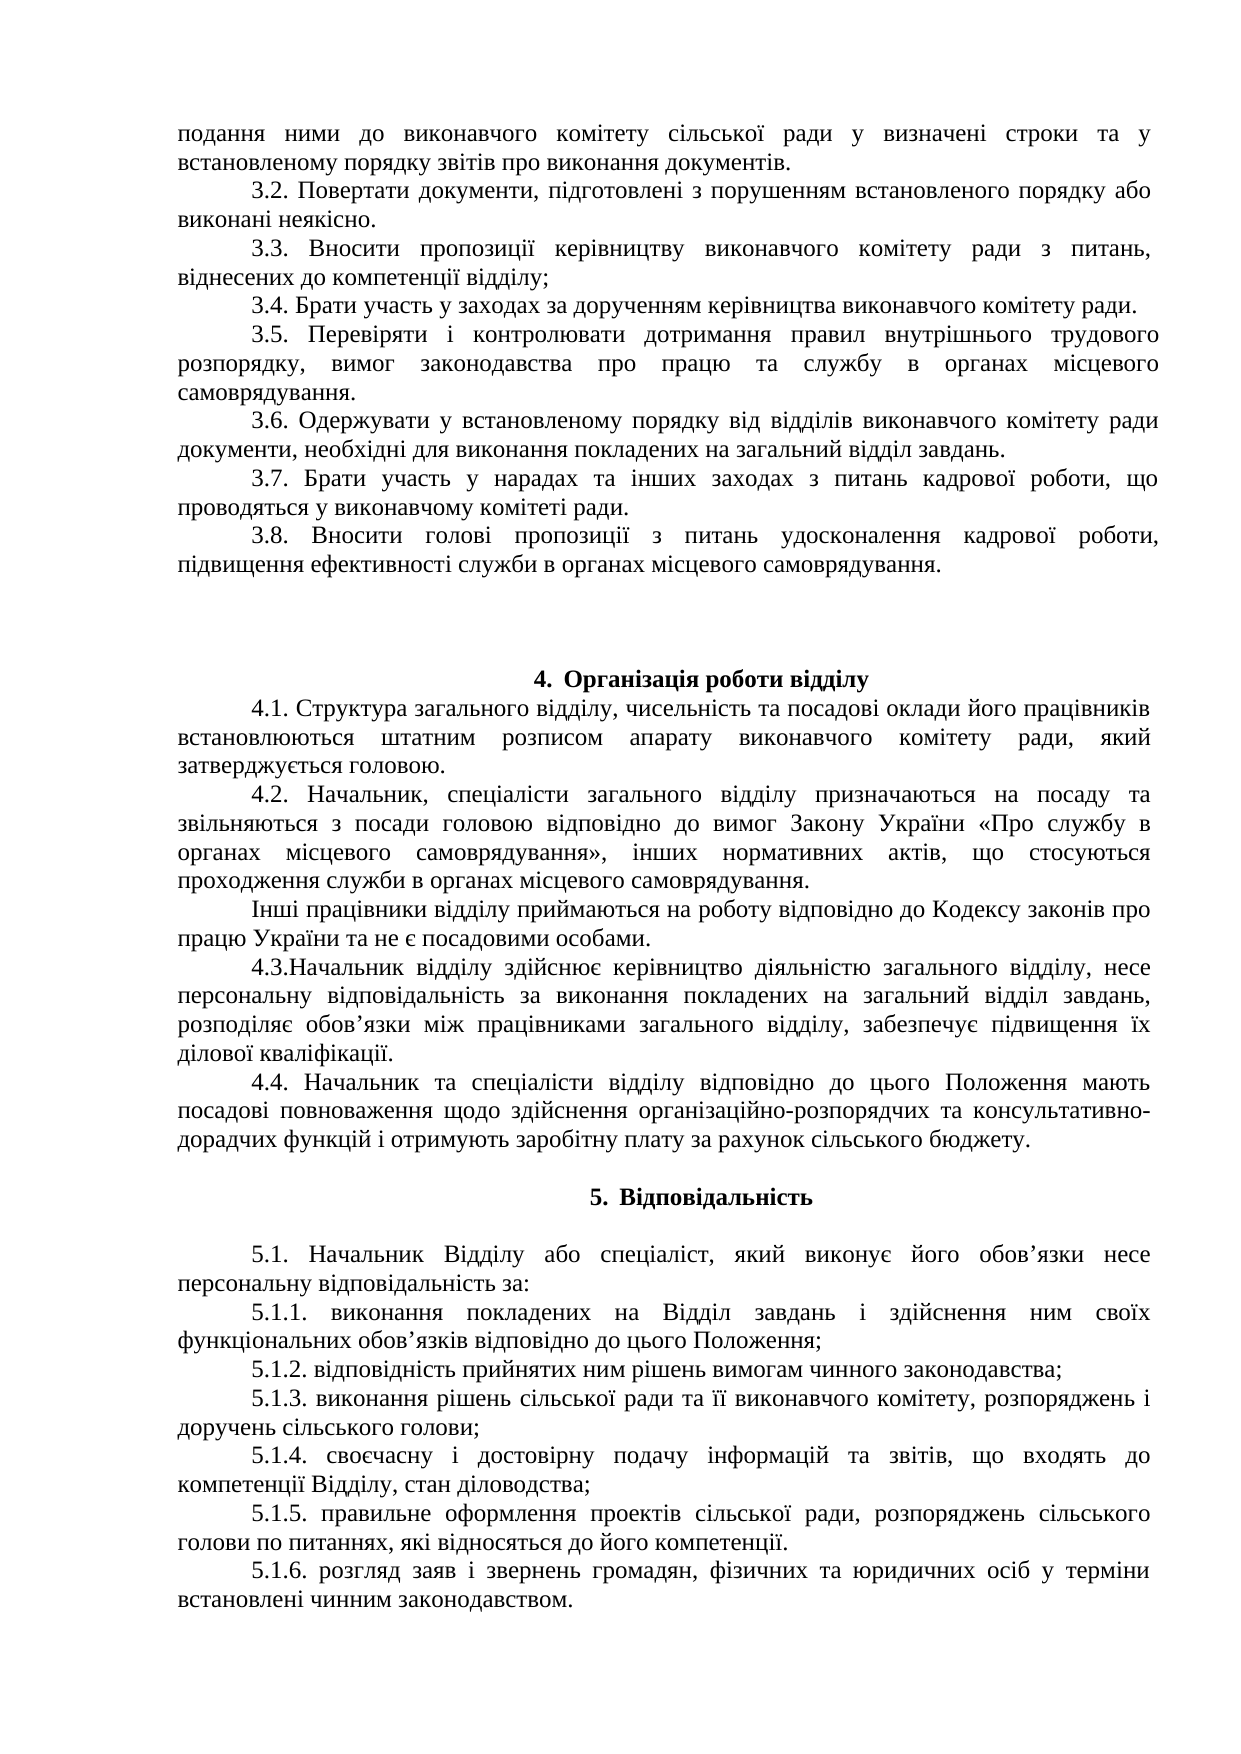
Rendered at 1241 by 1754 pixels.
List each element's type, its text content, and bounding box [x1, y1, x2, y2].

text 4.1. Структура загального відділу, чисельність та посадові оклади його працівників встановлюються штатним розписом апарату виконавчого комітету ради, який затверджується головою. [177, 693, 1152, 779]
text 5.1.2. відповідність прийнятих ним рішень вимогам чинного законодавства; [177, 1354, 1152, 1383]
text 3.3. Вносити пропозиції керівництву виконавчого комітету ради з питань, віднесених до компетенції відділу; [177, 233, 1152, 291]
text 3.6. Одержувати у встановленому порядку від відділів виконавчого комітету ради документи, необхідні для виконання покладених на загальний відділ завдань. [177, 406, 1160, 463]
text 5.1.4. своєчасну і достовірну подачу інформацій та звітів, що входять до компетенції Відділу, стан діловодства; [177, 1441, 1152, 1498]
text 4.2. Начальник, спеціалісти загального відділу призначаються на посаду та звільняються з посади головою відповідно до вимог Закону України «Про службу в органах місцевого самоврядування», інших нормативних актів, що стосуються проходження служби в органах місцевого самоврядування. [177, 779, 1152, 894]
text 3.4. Брати участь у заходах за дорученням керівництва виконавчого комітету ради. [177, 291, 1152, 319]
text Інші працівники відділу приймаються на роботу відповідно до Кодексу законів про працю України та не є посадовими особами. [177, 894, 1152, 952]
text 3.5. Перевіряти і контролювати дотримання правил внутрішнього трудового розпорядку, вимог законодавства про працю та службу в органах місцевого самоврядування. [177, 319, 1160, 406]
text 5.1.5. правильне оформлення проектів сільської ради, розпоряджень сільського голови по питаннях, які відносяться до його компетенції. [177, 1498, 1152, 1556]
text 3.8. Вносити голові пропозиції з питань удосконалення кадрової роботи, підвищення ефективності служби в органах місцевого самоврядування. [177, 521, 1160, 578]
text 3.7. Брати участь у нарадах та інших заходах з питань кадрової роботи, що проводяться у виконавчому комітеті ради. [177, 463, 1160, 521]
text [177, 118, 1152, 176]
text 4.4. Начальник та спеціалісти відділу відповідно до цього Положення мають посадові повноваження щодо здійснення організаційно-розпорядчих та консультативно-дорадчих функцій і отримують заробітну плату за рахунок сільського бюджету. [177, 1067, 1152, 1153]
list Відповідальність [177, 1182, 1152, 1211]
text 3.2. Повертати документи, підготовлені з порушенням встановленого порядку або виконані неякісно. [177, 176, 1152, 233]
text 4.3.Начальник відділу здійснює керівництво діяльністю загального відділу, несе персональну відповідальність за виконання покладених на загальний відділ завдань, розподіляє обов’язки між працівниками загального відділу, забезпечує підвищення їх ділової кваліфікації. [177, 952, 1152, 1067]
text 5.1. Начальник Відділу або спеціаліст, який виконує його обов’язки несе персональну відповідальність за: [177, 1239, 1152, 1297]
text 5.1.1. виконання покладених на Відділ завдань і здійснення ним своїх функціональних обов’язків відповідно до цього Положення; [177, 1297, 1152, 1354]
text 5.1.6. розгляд заяв і звернень громадян, фізичних та юридичних осіб у терміни встановлені чинним законодавством. [177, 1556, 1152, 1613]
text 5.1.3. виконання рішень сільської ради та її виконавчого комітету, розпоряджень і доручень сільського голови; [177, 1383, 1152, 1441]
list Організація роботи відділу [177, 664, 1152, 693]
